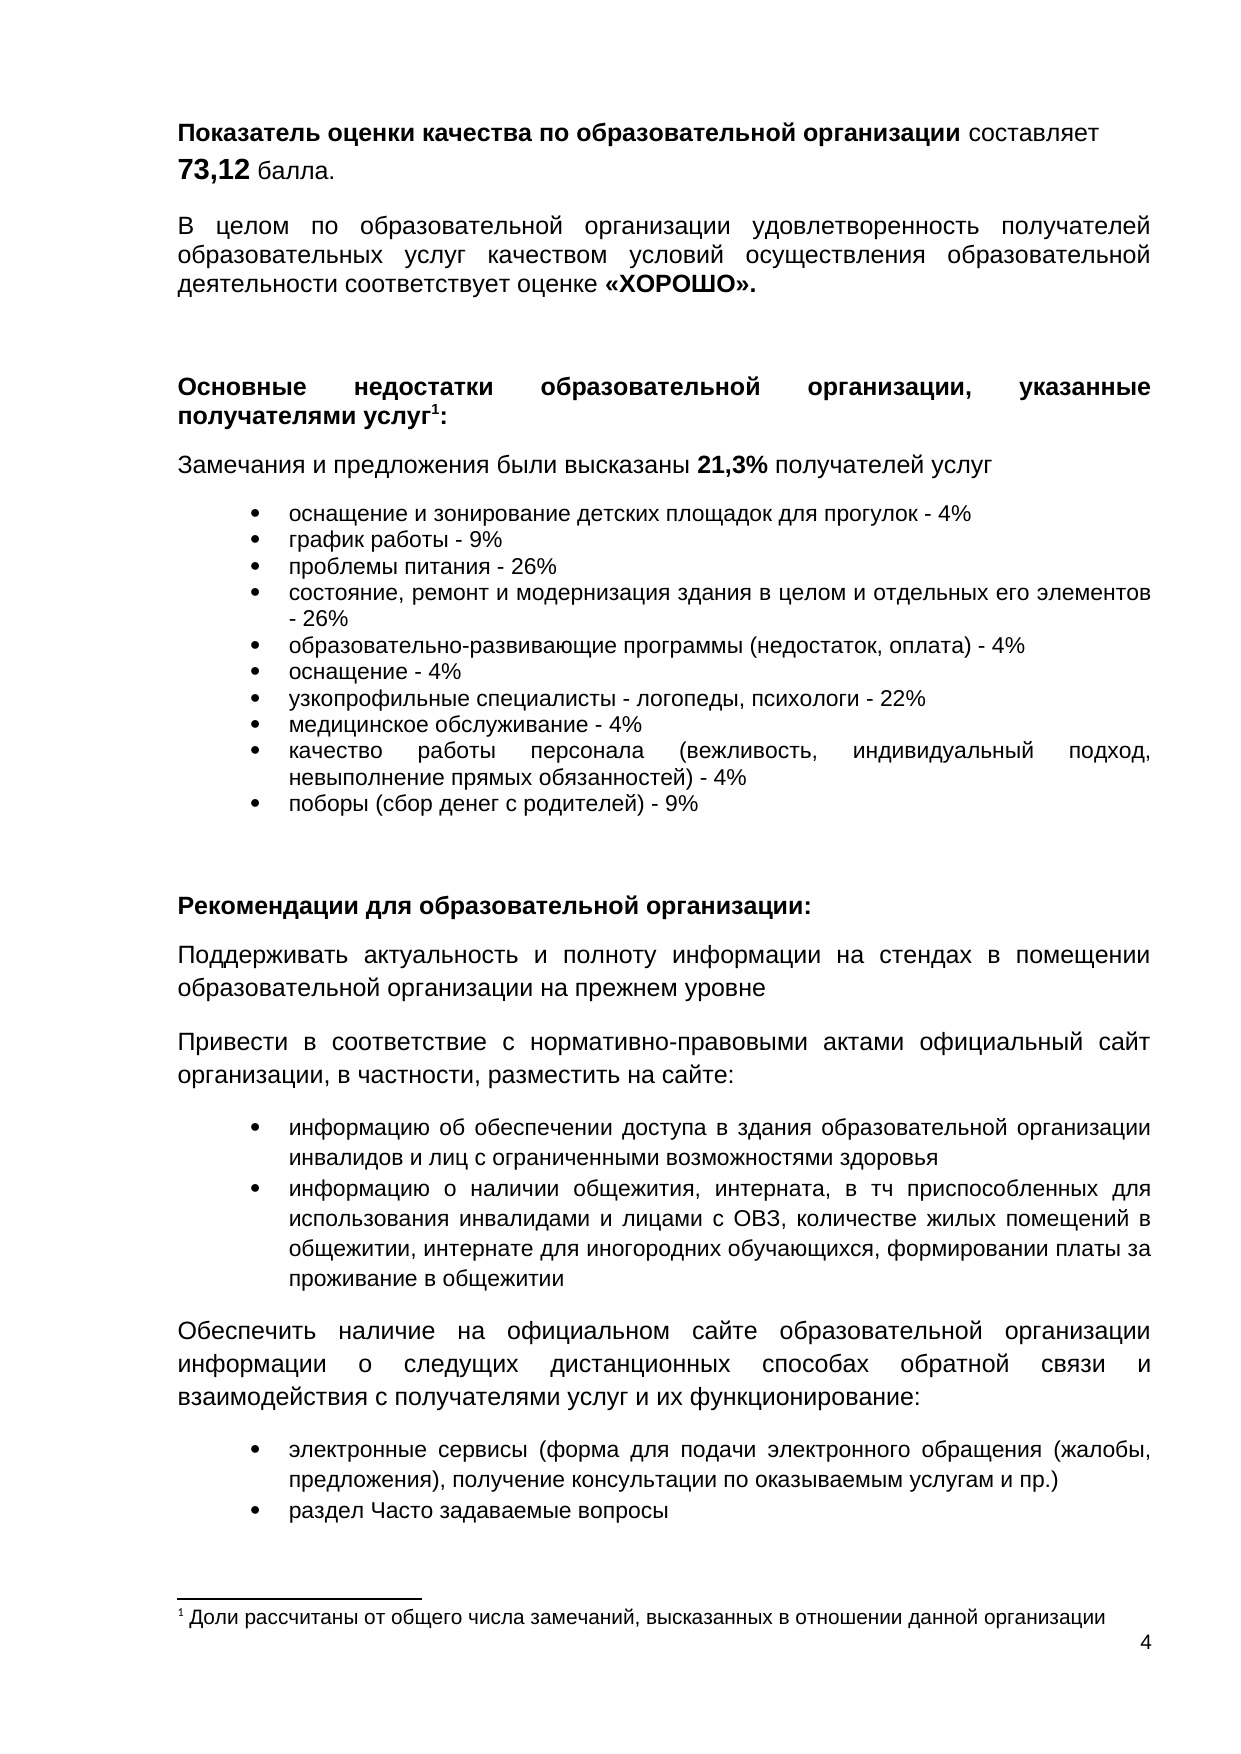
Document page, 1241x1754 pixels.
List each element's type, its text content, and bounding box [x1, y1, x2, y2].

text Рекомендации для образовательной организации: [177, 891, 1152, 919]
list раздел Часто задаваемые вопросы [251, 1497, 1152, 1523]
text В целом по образовательной организации удовлетворенность получателей образовательных услуг качеством условий осуществления образовательной деятельности соответствует оценке «ХОРОШО». [177, 211, 1152, 297]
list информацию об обеспечении доступа в здания образовательной организации инвалидов и лиц с ограниченными возможностями здоровья [251, 1114, 1152, 1171]
list качество работы персонала (вежливость, индивидуальный подход, невыполнение прямых обязанностей) - 4% [251, 737, 1152, 790]
list узкопрофильные специалисты - логопеды, психологи - 22% [251, 684, 1152, 711]
text Показатель оценки качества по образовательной организации составляет 73,12 балла. [177, 118, 1152, 185]
list образовательно-развивающие программы (недостаток, оплата) - 4% [251, 632, 1152, 658]
text Основные недостатки образовательной организации, указанные получателями услуг: [177, 372, 1152, 429]
list электронные сервисы (форма для подачи электронного обращения (жалобы, предложения), получение консультации по оказываемым услугам и пр.) [251, 1436, 1152, 1493]
list информацию о наличии общежития, интерната, в тч приспособленных для использования инвалидами и лицами с ОВЗ, количестве жилых помещений в общежитии, интернате для иногородних обучающихся, формировании платы за проживание в общежитии [251, 1174, 1152, 1292]
text Привести в соответствие с нормативно-правовыми актами официальный сайт организации, в частности, разместить на сайте: [177, 1027, 1152, 1089]
list оснащение и зонирование детских площадок для прогулок - 4% [251, 500, 1152, 526]
list проблемы питания - 26% [251, 553, 1152, 579]
text Поддерживать актуальность и полноту информации на стендах в помещении образовательной организации на прежнем уровне [177, 940, 1152, 1002]
list график работы - 9% [251, 526, 1152, 553]
text Замечания и предложения были высказаны 21,3% получателей услуг [177, 450, 1152, 479]
list оснащение - 4% [251, 658, 1152, 684]
list поборы (сбор денег с родителей) - 9% [251, 790, 1152, 816]
text Обеспечить наличие на официальном сайте образовательной организации информации о следущих дистанционных способах обратной связи и взаимодействия с получателями услуг и их функционирование: [177, 1316, 1152, 1411]
list состояние, ремонт и модернизация здания в целом и отдельных его элементов - 26% [251, 579, 1152, 632]
list медицинское обслуживание - 4% [251, 711, 1152, 737]
